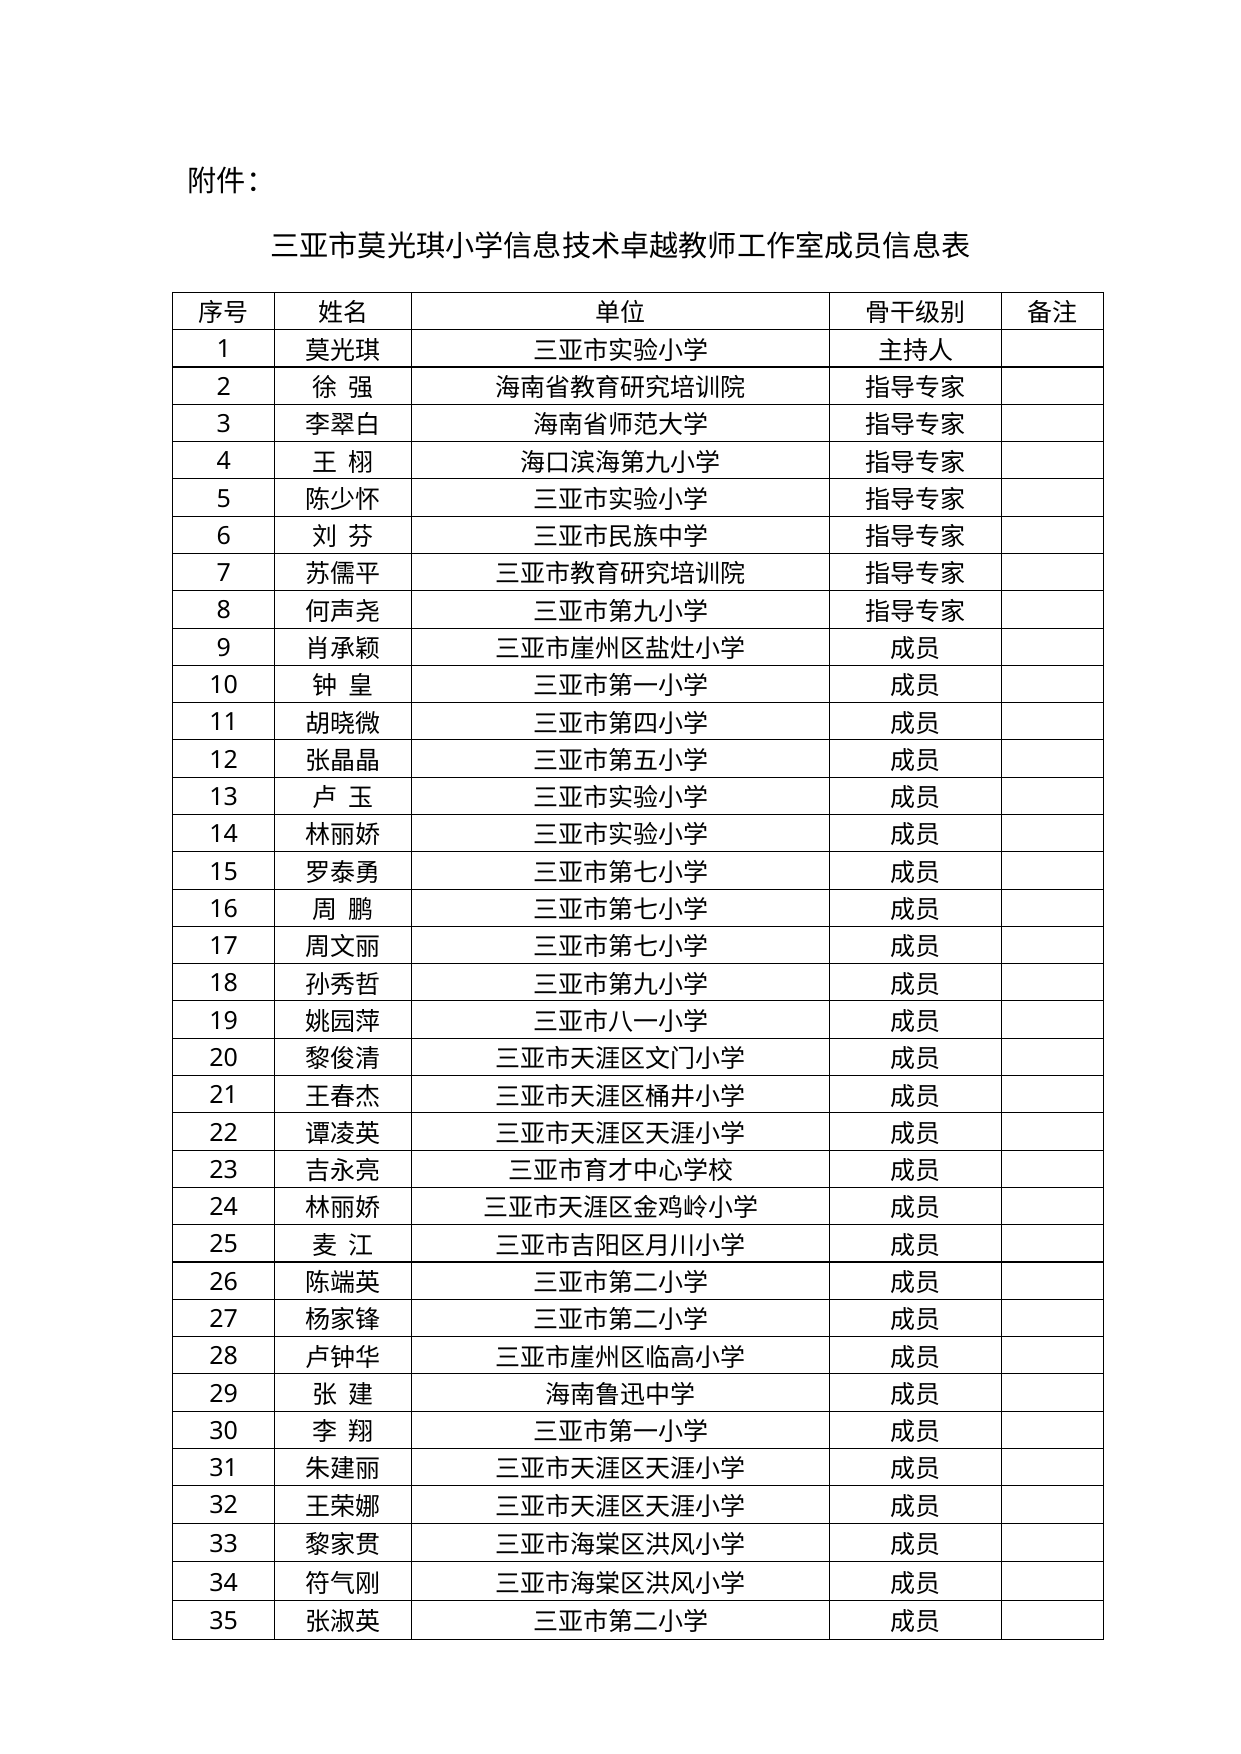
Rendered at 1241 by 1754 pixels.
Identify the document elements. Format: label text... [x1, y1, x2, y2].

table_cell 17 [173, 927, 274, 963]
table_cell [1002, 703, 1103, 739]
table_cell 成员 [830, 1449, 1001, 1485]
table_cell 22 [173, 1113, 274, 1149]
table_cell 王荣娜 [275, 1486, 411, 1522]
table_cell 27 [173, 1300, 274, 1336]
table_cell 成员 [830, 1001, 1001, 1038]
table_cell [1002, 405, 1103, 441]
table_cell [1002, 890, 1103, 926]
table_cell 三亚市第四小学 [412, 703, 829, 739]
table_cell 6 [173, 517, 274, 553]
table_cell 三亚市天涯区天涯小学 [412, 1113, 829, 1149]
table_cell [1002, 852, 1103, 888]
table_cell [1002, 517, 1103, 553]
table_cell 成员 [830, 740, 1001, 777]
table_cell 成员 [830, 1039, 1001, 1075]
table_cell 指导专家 [830, 554, 1001, 590]
table_cell [1002, 815, 1103, 851]
table_cell 28 [173, 1337, 274, 1373]
text 附件： [187, 146, 1053, 211]
table_cell 胡晓微 [275, 703, 411, 739]
table_cell 海南鲁迅中学 [412, 1374, 829, 1411]
table_cell 成员 [830, 1076, 1001, 1112]
table_cell [1002, 1601, 1103, 1639]
table_cell 指导专家 [830, 517, 1001, 553]
table_cell 谭凌英 [275, 1113, 411, 1149]
table_cell [1002, 1337, 1103, 1373]
table_cell 成员 [830, 629, 1001, 665]
table_cell 三亚市实验小学 [412, 479, 829, 516]
table_header 骨干级别 [830, 293, 1001, 329]
table_cell 5 [173, 479, 274, 516]
table_cell [1002, 1524, 1103, 1561]
table_cell [1002, 554, 1103, 590]
table_cell 三亚市天涯区金鸡岭小学 [412, 1188, 829, 1224]
table_cell 三亚市实验小学 [412, 330, 829, 366]
table_cell [1002, 1039, 1103, 1075]
table_cell 三亚市吉阳区月川小学 [412, 1225, 829, 1261]
table_cell 三亚市天涯区天涯小学 [412, 1449, 829, 1485]
table_cell 31 [173, 1449, 274, 1485]
table_cell 8 [173, 591, 274, 627]
table_cell 三亚市八一小学 [412, 1001, 829, 1038]
table_cell 成员 [830, 1524, 1001, 1561]
table_cell [1002, 479, 1103, 516]
table_cell 三亚市育才中心学校 [412, 1151, 829, 1187]
table_cell 杨家锋 [275, 1300, 411, 1336]
table_header 单位 [412, 293, 829, 329]
table_cell 符气刚 [275, 1562, 411, 1600]
table_cell [1002, 1001, 1103, 1038]
table_cell 海口滨海第九小学 [412, 442, 829, 478]
table_header 姓名 [275, 293, 411, 329]
table_cell 三亚市第七小学 [412, 927, 829, 963]
table_cell [1002, 591, 1103, 627]
table_cell 成员 [830, 1263, 1001, 1299]
table_cell 海南省教育研究培训院 [412, 368, 829, 404]
table_cell 三亚市第九小学 [412, 591, 829, 627]
table_cell 24 [173, 1188, 274, 1224]
table_cell 18 [173, 964, 274, 1000]
table_cell 黎家贯 [275, 1524, 411, 1561]
table_cell 张淑英 [275, 1601, 411, 1639]
table_cell 23 [173, 1151, 274, 1187]
table_cell 成员 [830, 1562, 1001, 1600]
table_cell 14 [173, 815, 274, 851]
table_cell 李 翔 [275, 1412, 411, 1448]
table_header 备注 [1002, 293, 1103, 329]
table_cell 何声尧 [275, 591, 411, 627]
table_cell 三亚市海棠区洪风小学 [412, 1524, 829, 1561]
table_cell [1002, 740, 1103, 777]
table_cell 三亚市第五小学 [412, 740, 829, 777]
table_cell 周文丽 [275, 927, 411, 963]
table_cell 三亚市天涯区桶井小学 [412, 1076, 829, 1112]
table_cell 7 [173, 554, 274, 590]
table_cell 张晶晶 [275, 740, 411, 777]
table_cell 林丽娇 [275, 815, 411, 851]
table_cell 成员 [830, 1486, 1001, 1522]
table_cell 三亚市崖州区临高小学 [412, 1337, 829, 1373]
table_cell 3 [173, 405, 274, 441]
table_cell [1002, 629, 1103, 665]
table_cell 成员 [830, 1374, 1001, 1411]
table_cell 吉永亮 [275, 1151, 411, 1187]
text 三亚市莫光琪小学信息技术卓越教师工作室成员信息表 [187, 211, 1053, 276]
table_cell [1002, 1562, 1103, 1600]
table_cell 陈少怀 [275, 479, 411, 516]
table_cell 三亚市教育研究培训院 [412, 554, 829, 590]
table_cell [1002, 927, 1103, 963]
table_cell 成员 [830, 1188, 1001, 1224]
table_cell 主持人 [830, 330, 1001, 366]
table_cell [1002, 368, 1103, 404]
table_cell 黎俊清 [275, 1039, 411, 1075]
table_cell [1002, 666, 1103, 702]
table_cell 莫光琪 [275, 330, 411, 366]
table_cell 成员 [830, 815, 1001, 851]
table_cell 成员 [830, 1151, 1001, 1187]
table_cell 29 [173, 1374, 274, 1411]
table_cell 15 [173, 852, 274, 888]
table_cell 朱建丽 [275, 1449, 411, 1485]
table_cell 成员 [830, 852, 1001, 888]
table_cell 33 [173, 1524, 274, 1561]
table_cell [1002, 1225, 1103, 1261]
table_cell 孙秀哲 [275, 964, 411, 1000]
table_cell 成员 [830, 1225, 1001, 1261]
table_cell 35 [173, 1601, 274, 1639]
table_header 序号 [173, 293, 274, 329]
table_cell 陈端英 [275, 1263, 411, 1299]
table_cell 三亚市第二小学 [412, 1300, 829, 1336]
table_cell 指导专家 [830, 479, 1001, 516]
table_cell 三亚市第七小学 [412, 890, 829, 926]
table_cell 32 [173, 1486, 274, 1522]
table_cell 9 [173, 629, 274, 665]
table_cell 26 [173, 1263, 274, 1299]
table_cell 三亚市第一小学 [412, 666, 829, 702]
table_cell 20 [173, 1039, 274, 1075]
table_cell 王 栩 [275, 442, 411, 478]
table_cell [1002, 1486, 1103, 1522]
table_cell 成员 [830, 1113, 1001, 1149]
table_cell 34 [173, 1562, 274, 1600]
table_cell 三亚市第一小学 [412, 1412, 829, 1448]
table_cell 三亚市实验小学 [412, 815, 829, 851]
table_cell 16 [173, 890, 274, 926]
table_cell 肖承颖 [275, 629, 411, 665]
table_cell 三亚市第二小学 [412, 1263, 829, 1299]
table_cell 李翠白 [275, 405, 411, 441]
table_cell 苏儒平 [275, 554, 411, 590]
table_cell 成员 [830, 1601, 1001, 1639]
table_cell 19 [173, 1001, 274, 1038]
table_cell 刘 芬 [275, 517, 411, 553]
table_cell 卢 玉 [275, 778, 411, 814]
table_cell 成员 [830, 1412, 1001, 1448]
table_cell 三亚市第二小学 [412, 1601, 829, 1639]
table_cell 25 [173, 1225, 274, 1261]
table_cell 成员 [830, 890, 1001, 926]
table_cell 三亚市天涯区文门小学 [412, 1039, 829, 1075]
table_cell 张 建 [275, 1374, 411, 1411]
table_cell 成员 [830, 927, 1001, 963]
table_cell 麦 江 [275, 1225, 411, 1261]
table_cell 三亚市崖州区盐灶小学 [412, 629, 829, 665]
table_cell [1002, 1113, 1103, 1149]
table_cell [1002, 1076, 1103, 1112]
table_cell 11 [173, 703, 274, 739]
table_cell 徐 强 [275, 368, 411, 404]
table_cell 指导专家 [830, 442, 1001, 478]
table_cell 12 [173, 740, 274, 777]
table_cell 21 [173, 1076, 274, 1112]
table_cell 成员 [830, 778, 1001, 814]
table_cell [1002, 1412, 1103, 1448]
table_cell 成员 [830, 1300, 1001, 1336]
table_cell 13 [173, 778, 274, 814]
table_cell 指导专家 [830, 368, 1001, 404]
table_cell 成员 [830, 703, 1001, 739]
table_cell 海南省师范大学 [412, 405, 829, 441]
table_cell [1002, 442, 1103, 478]
table_cell [1002, 330, 1103, 366]
table_cell 指导专家 [830, 591, 1001, 627]
table_cell 三亚市第九小学 [412, 964, 829, 1000]
table_cell 三亚市天涯区天涯小学 [412, 1486, 829, 1522]
table_cell [1002, 964, 1103, 1000]
table_cell 4 [173, 442, 274, 478]
table_cell 30 [173, 1412, 274, 1448]
table_cell 成员 [830, 1337, 1001, 1373]
table_cell 三亚市第七小学 [412, 852, 829, 888]
table_cell 三亚市实验小学 [412, 778, 829, 814]
table_cell 成员 [830, 666, 1001, 702]
table_cell 10 [173, 666, 274, 702]
table_cell [1002, 1449, 1103, 1485]
table_cell 1 [173, 330, 274, 366]
table_cell [1002, 1151, 1103, 1187]
table_cell [1002, 1263, 1103, 1299]
table_cell 2 [173, 368, 274, 404]
table_cell 罗泰勇 [275, 852, 411, 888]
table_cell [1002, 1300, 1103, 1336]
table_cell 三亚市民族中学 [412, 517, 829, 553]
table_cell 林丽娇 [275, 1188, 411, 1224]
table_cell [1002, 778, 1103, 814]
table_cell 周 鹏 [275, 890, 411, 926]
table_cell [1002, 1188, 1103, 1224]
table_cell 钟 皇 [275, 666, 411, 702]
table_cell [1002, 1374, 1103, 1411]
table_cell 指导专家 [830, 405, 1001, 441]
table_cell 王春杰 [275, 1076, 411, 1112]
table_cell 成员 [830, 964, 1001, 1000]
table_cell 卢钟华 [275, 1337, 411, 1373]
table_cell 姚园萍 [275, 1001, 411, 1038]
table_cell 三亚市海棠区洪风小学 [412, 1562, 829, 1600]
